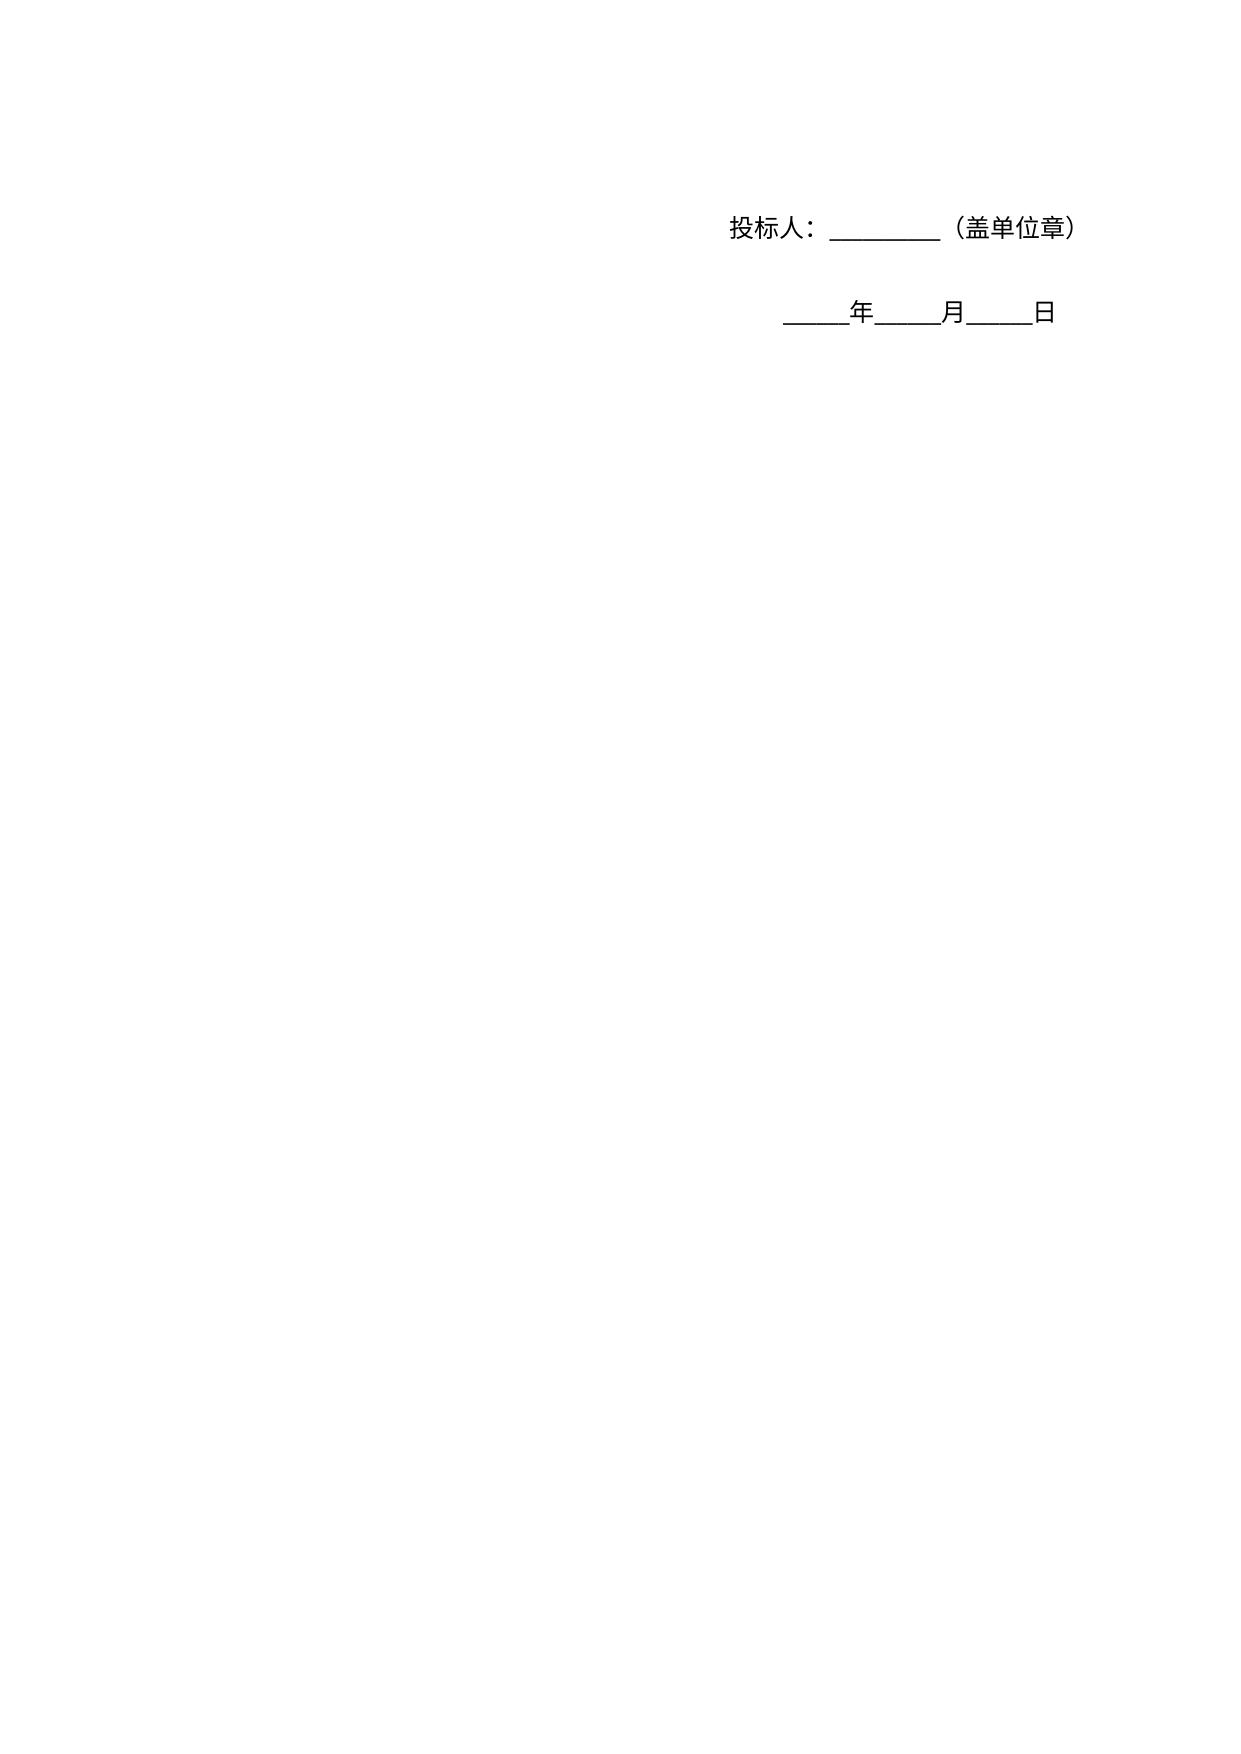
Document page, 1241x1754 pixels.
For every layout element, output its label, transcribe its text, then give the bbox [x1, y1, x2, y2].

text 投标人：__________（盖单位章） [150, 194, 1090, 259]
text ______年______月______日 [150, 278, 1057, 343]
